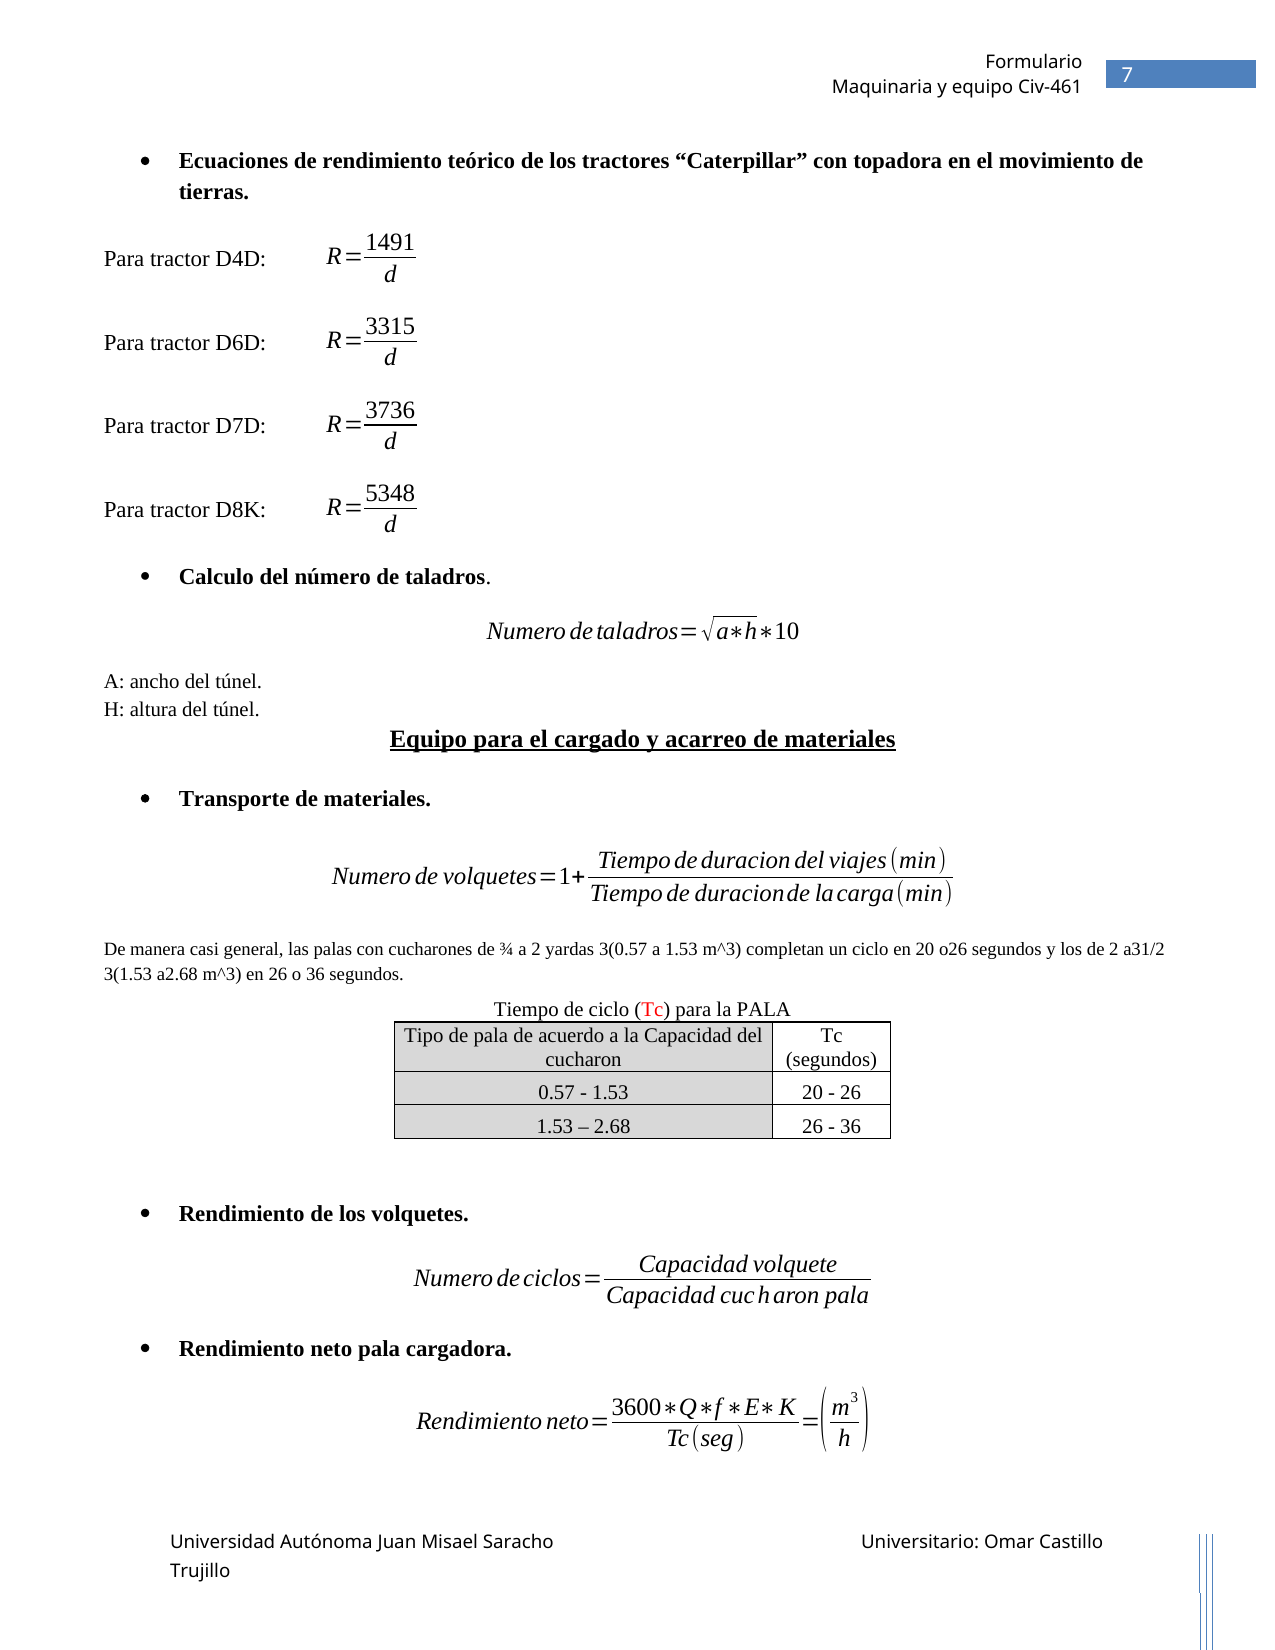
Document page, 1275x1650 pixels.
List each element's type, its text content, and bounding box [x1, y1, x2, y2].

table_header Tiempo de ciclo (Tc) para la PALA [394, 988, 890, 1021]
list Rendimiento de los volquetes. [141, 1199, 1181, 1226]
list Transporte de materiales. [141, 785, 1181, 811]
list Calculo del número de taladros. [141, 563, 1181, 590]
text Para tractor D7D: [103, 396, 1181, 455]
text H: altura del túnel. [103, 697, 1181, 721]
table_cell 0.57 - 1.53 [395, 1072, 772, 1104]
text Para tractor D8K: [103, 480, 1181, 539]
table_cell 1.53 – 2.68 [395, 1105, 772, 1138]
text Equipo para el cargado y acarreo de materiales [103, 724, 1181, 753]
text De manera casi general, las palas con cucharones de ¾ a 2 yardas 3(0.57 a 1.53 m^3) completan un ciclo en 20 o26 segundos y los de 2 a31/2 3(1.53 a2.68 m^3) en 26 o 36 segundos. [103, 938, 1181, 984]
table_cell Tipo de pala de acuerdo a la Capacidad del cucharon [395, 1023, 772, 1071]
table_cell Tc (segundos) [773, 1023, 890, 1071]
text Para tractor D6D: [103, 312, 1181, 371]
list Rendimiento neto pala cargadora. [141, 1334, 1181, 1361]
table_cell 26 - 36 [773, 1105, 890, 1138]
list Ecuaciones de rendimiento teórico de los tractores “Caterpillar” con topadora en el movimiento de tierras. [141, 148, 1181, 204]
table_cell 20 - 26 [773, 1072, 890, 1104]
text Para tractor D4D: [103, 229, 1181, 288]
text A: ancho del túnel. [103, 669, 1181, 693]
